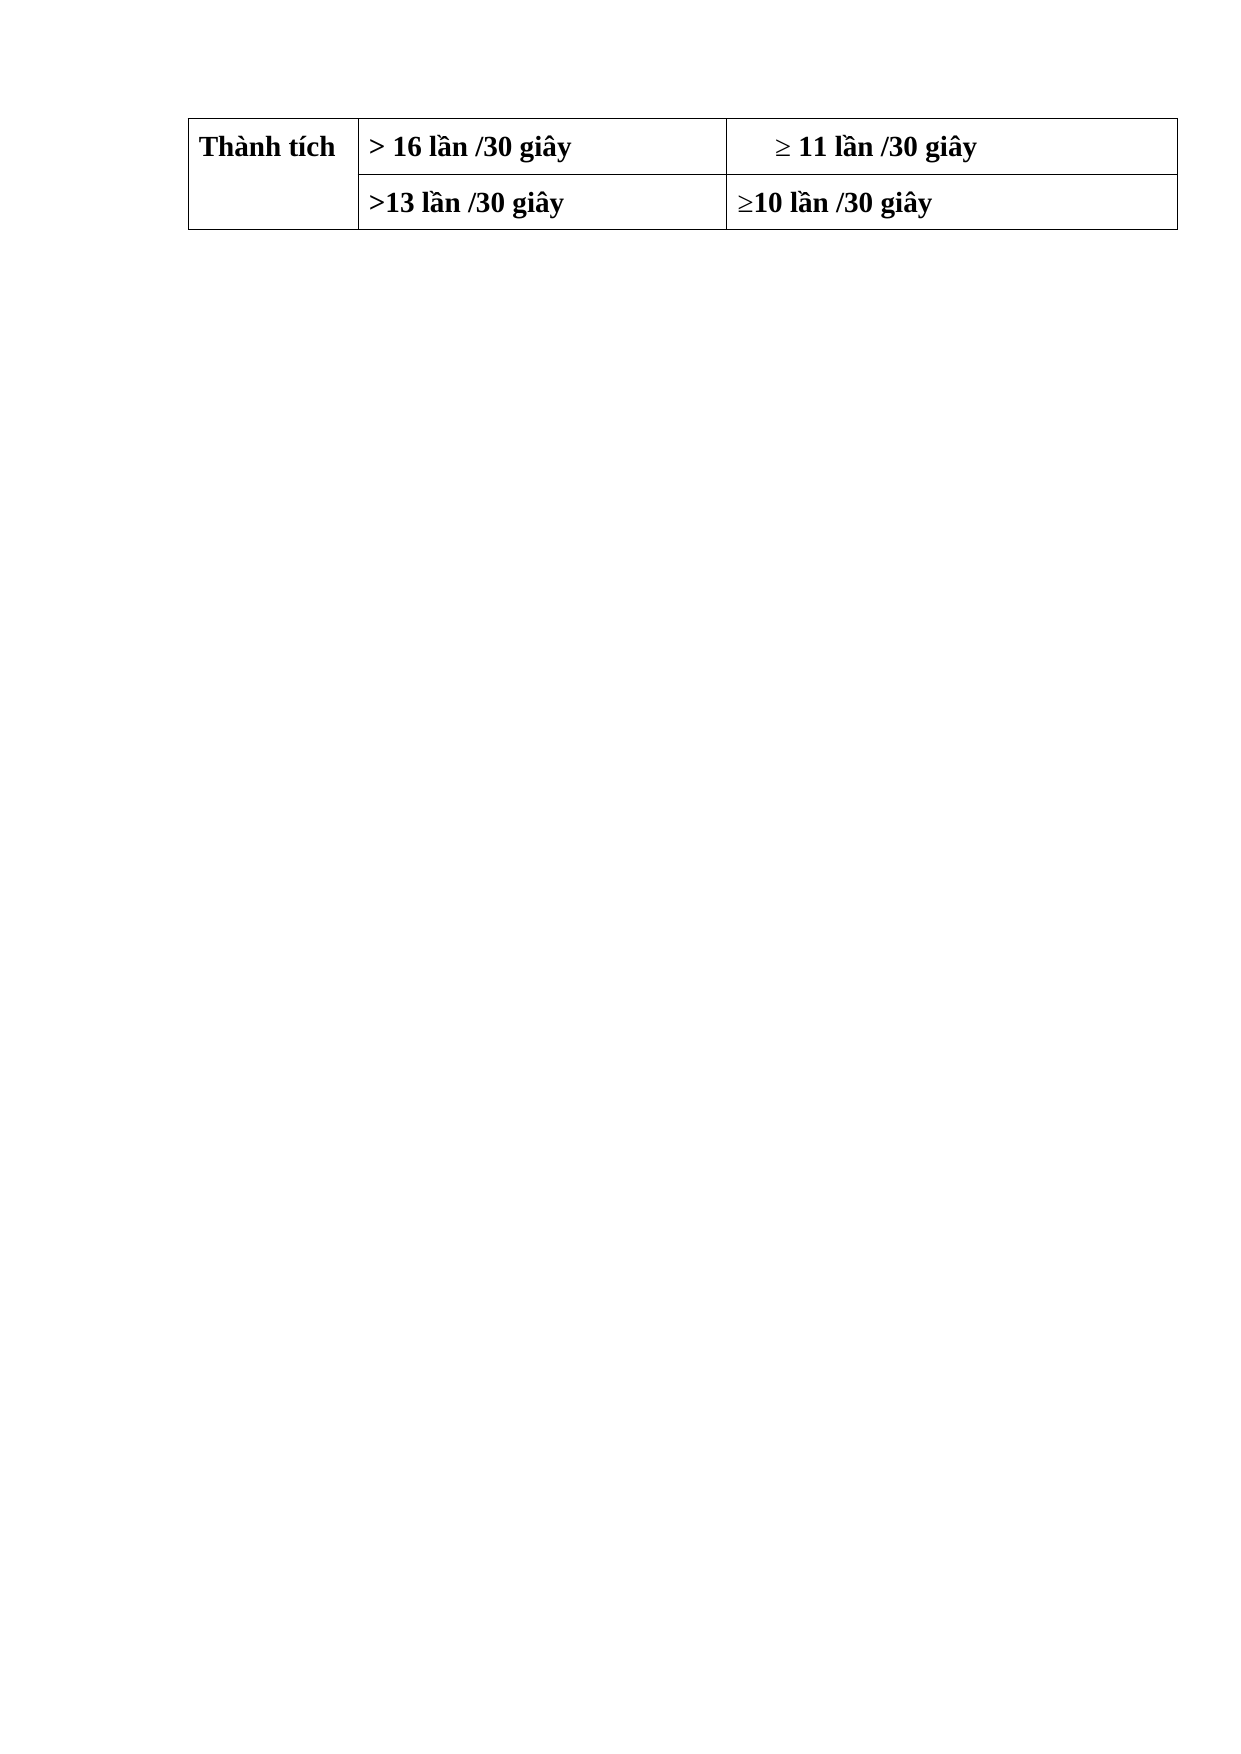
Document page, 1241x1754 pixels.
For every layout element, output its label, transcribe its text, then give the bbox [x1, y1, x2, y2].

table_cell Thành tích [189, 119, 358, 229]
table_cell > 16 lần /30 giây [359, 119, 726, 173]
table_cell ≥10 lần /30 giây [727, 175, 1177, 229]
table_cell ≥ 11 lần /30 giây [727, 119, 1177, 173]
table_cell >13 lần /30 giây [359, 175, 726, 229]
